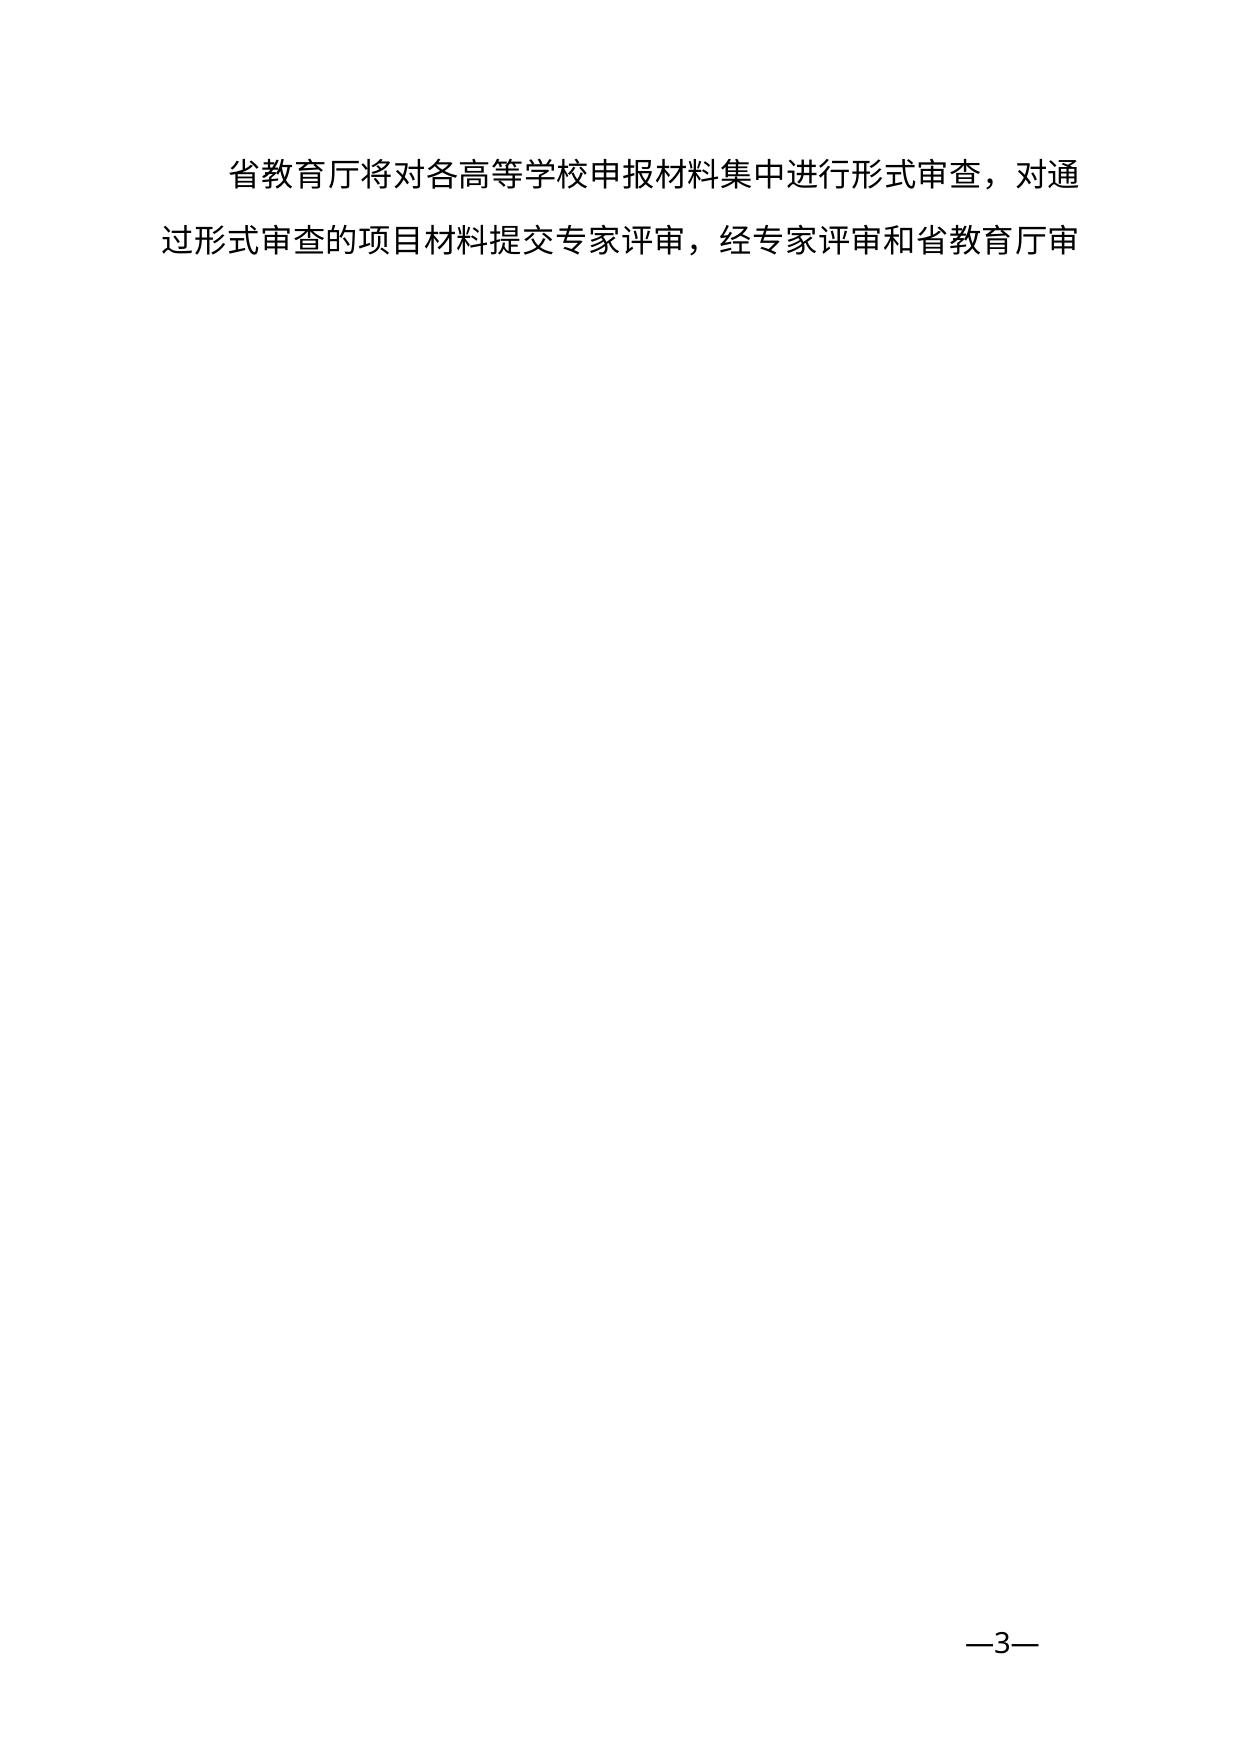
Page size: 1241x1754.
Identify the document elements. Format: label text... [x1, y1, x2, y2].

text 省教育厅将对各高等学校申报材料集中进行形式审查，对通 过形式审查的项目材料提交专家评审，经专家评审和省教育厅审 [162, 149, 1081, 262]
